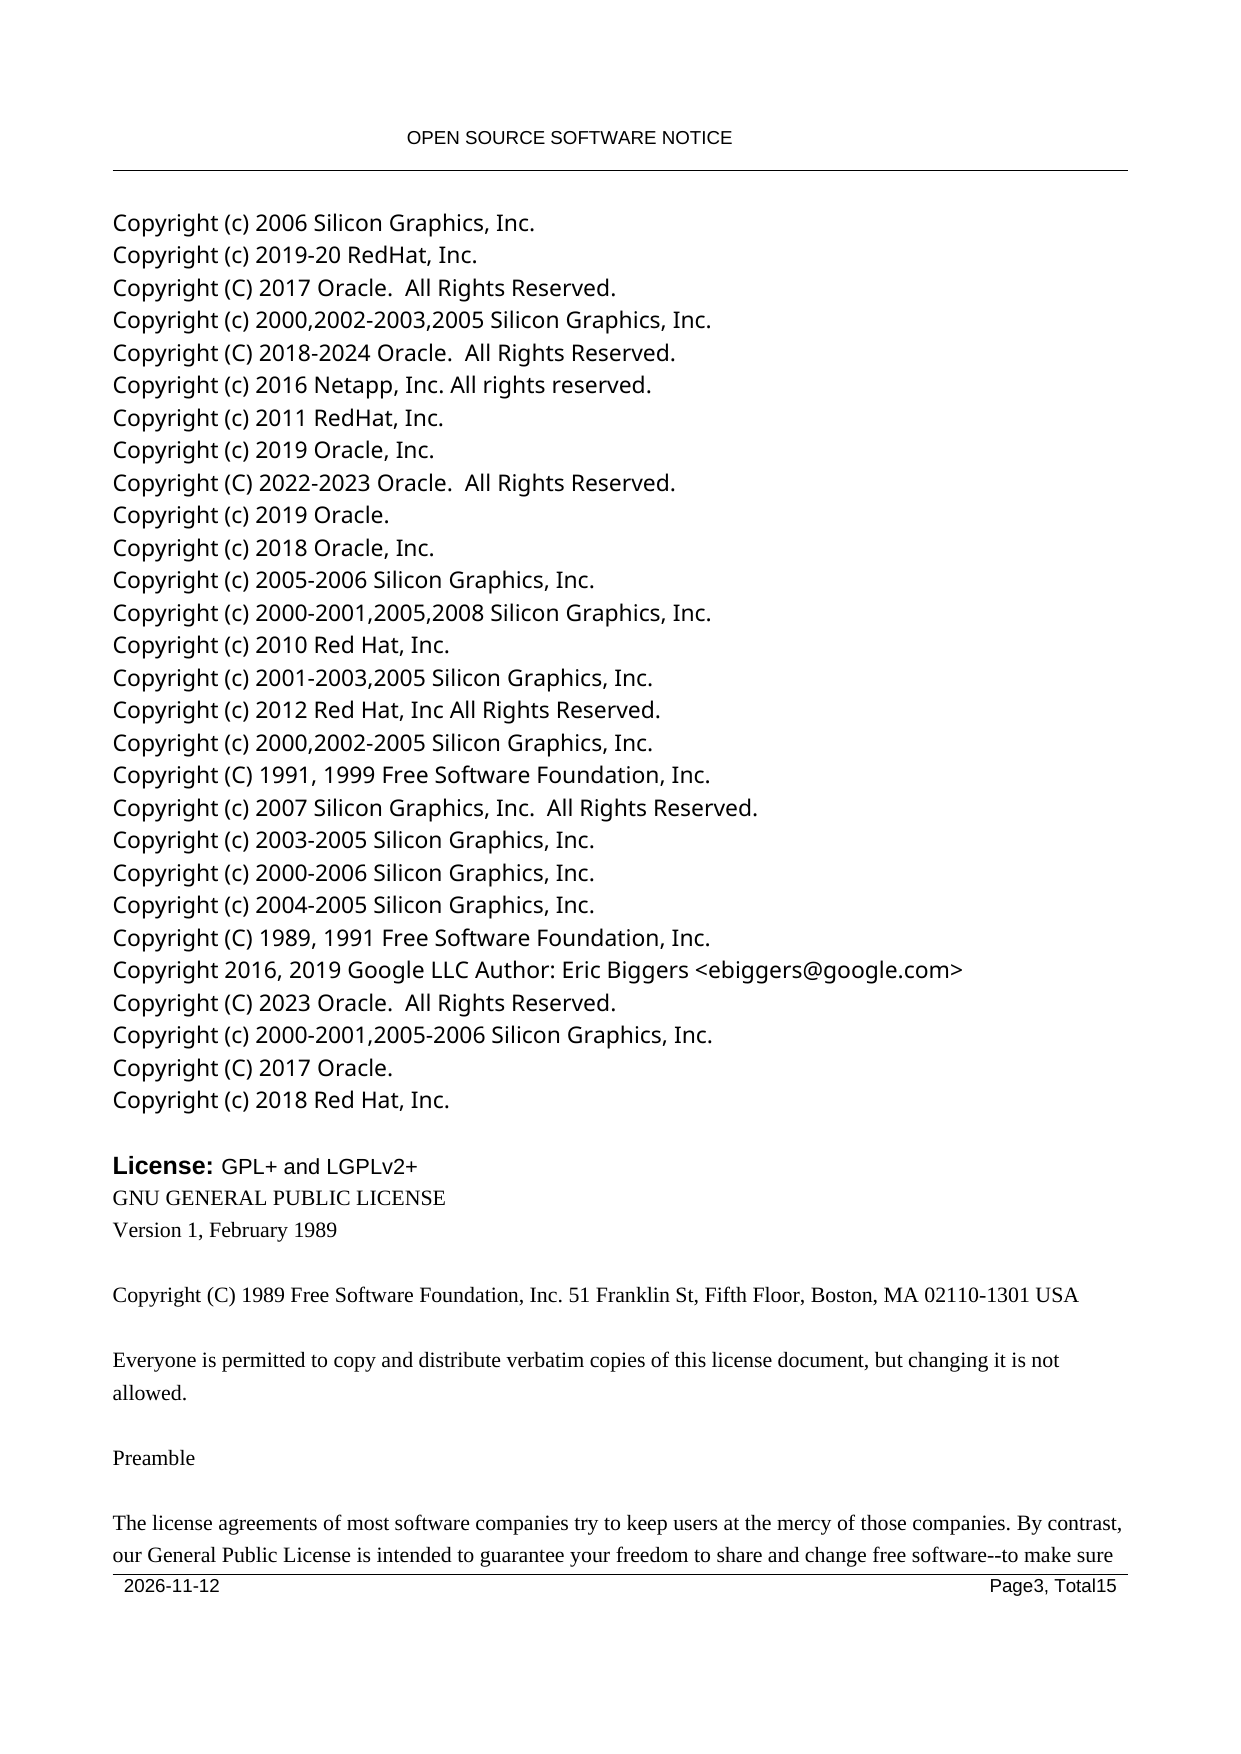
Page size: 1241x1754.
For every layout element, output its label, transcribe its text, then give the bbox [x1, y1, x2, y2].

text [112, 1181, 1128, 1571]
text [112, 206, 1128, 1149]
text License: GPL+ and LGPLv2+ [112, 1149, 1128, 1181]
